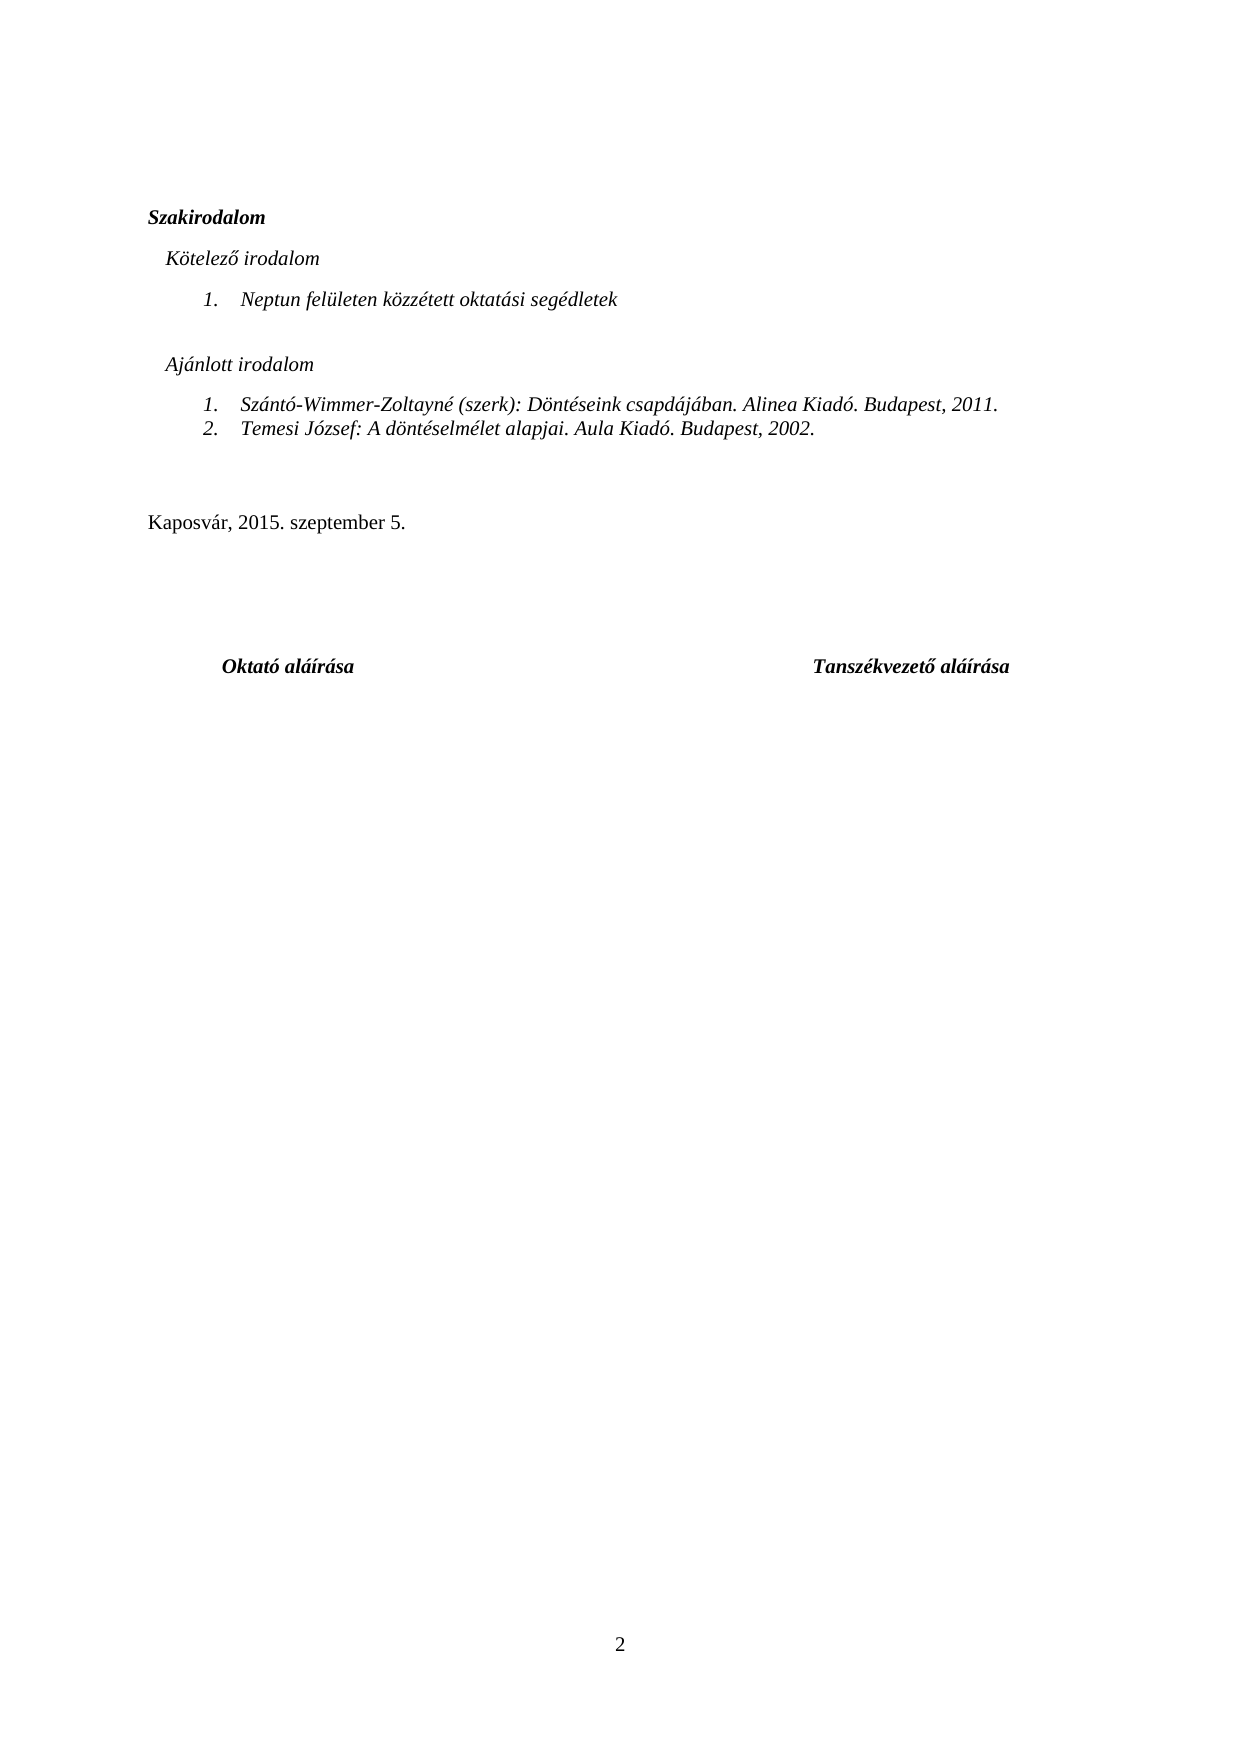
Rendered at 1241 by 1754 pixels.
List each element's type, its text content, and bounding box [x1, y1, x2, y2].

list Neptun felületen közzétett oktatási segédletek [203, 287, 1092, 311]
text Szakirodalom [148, 205, 1092, 229]
list Temesi József: A döntéselmélet alapjai. Aula Kiadó. Budapest, 2002. [203, 416, 1092, 440]
text Kaposvár, 2015. szeptember 5. [148, 510, 1092, 534]
text Ajánlott irodalom [148, 351, 1092, 376]
text Kötelező irodalom [148, 246, 1092, 270]
list Szántó-Wimmer-Zoltayné (szerk): Döntéseink csapdájában. Alinea Kiadó. Budapest, 2011. [203, 392, 1092, 416]
text Oktató aláírása Tanszékvezető aláírása [148, 654, 1092, 678]
